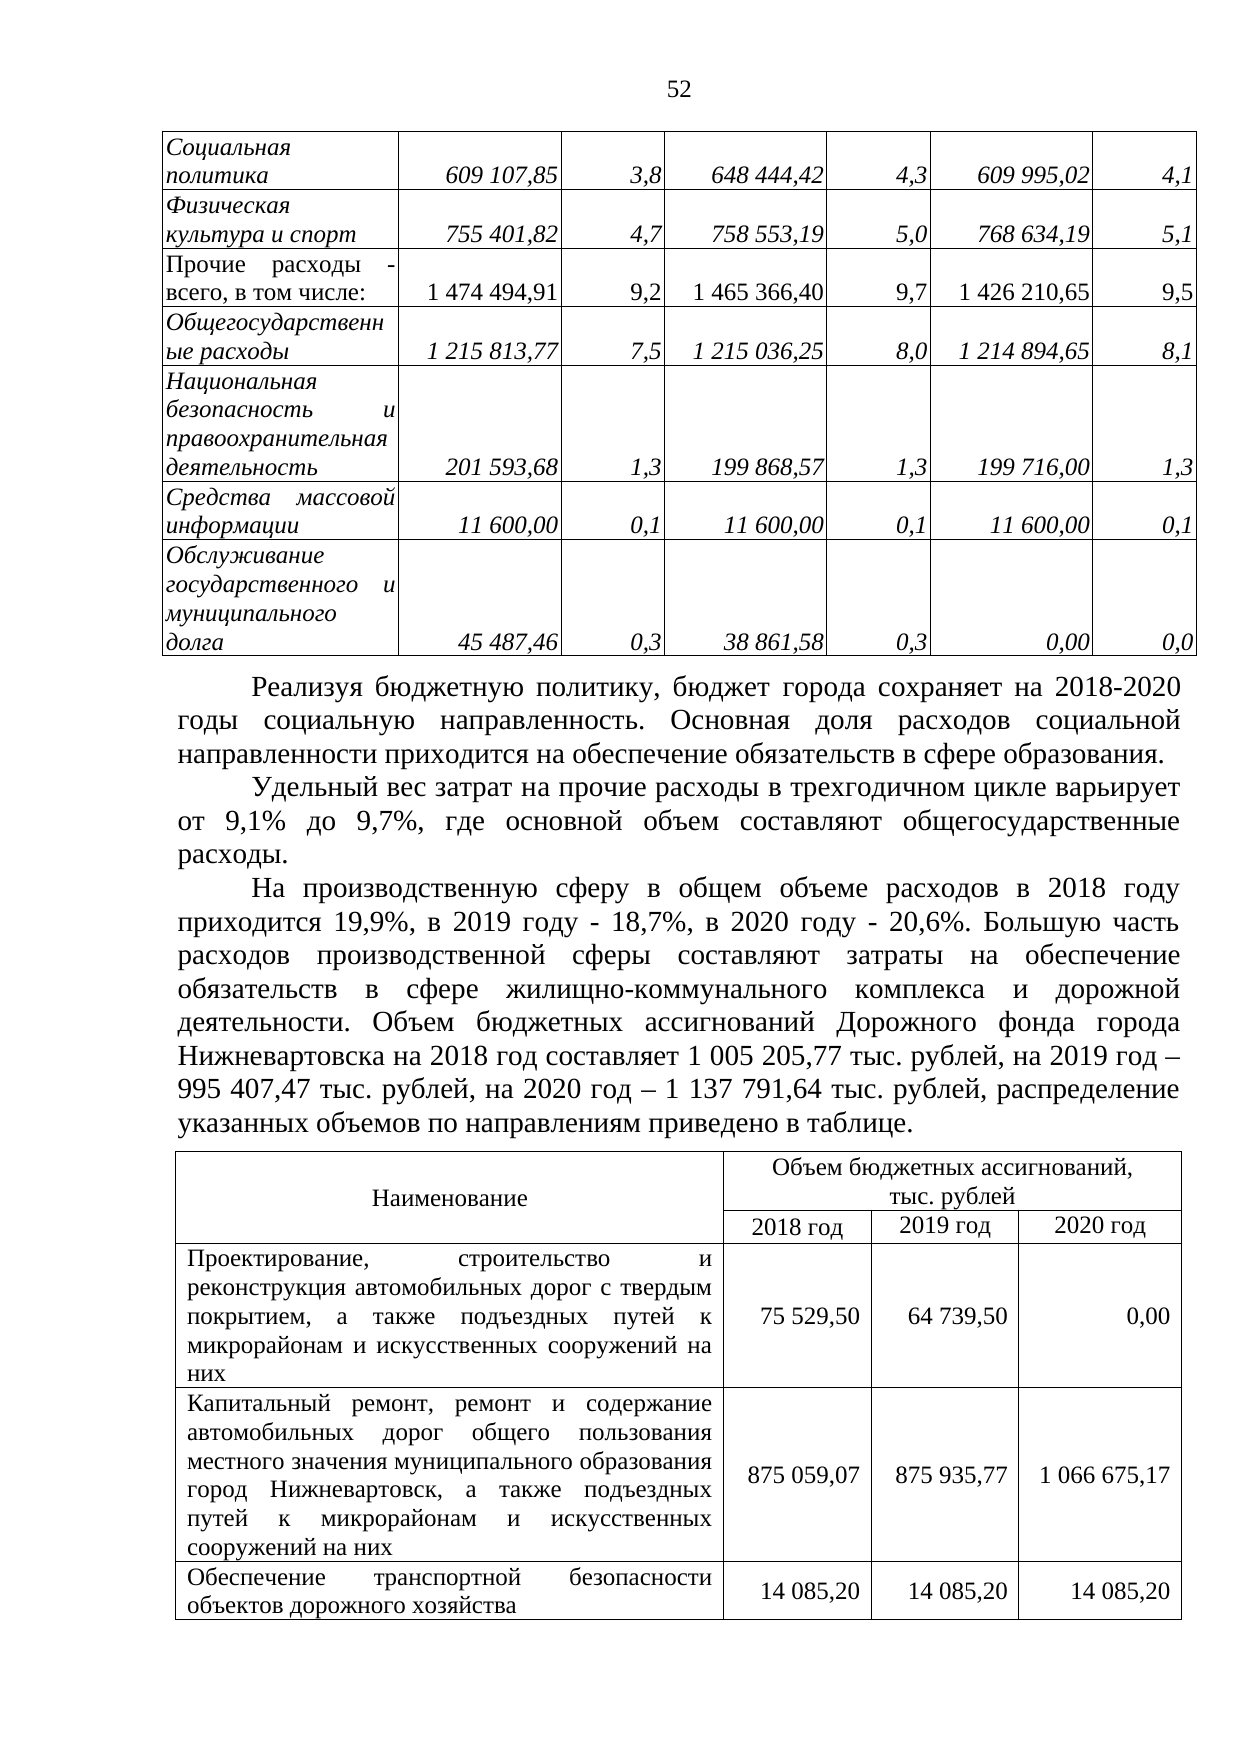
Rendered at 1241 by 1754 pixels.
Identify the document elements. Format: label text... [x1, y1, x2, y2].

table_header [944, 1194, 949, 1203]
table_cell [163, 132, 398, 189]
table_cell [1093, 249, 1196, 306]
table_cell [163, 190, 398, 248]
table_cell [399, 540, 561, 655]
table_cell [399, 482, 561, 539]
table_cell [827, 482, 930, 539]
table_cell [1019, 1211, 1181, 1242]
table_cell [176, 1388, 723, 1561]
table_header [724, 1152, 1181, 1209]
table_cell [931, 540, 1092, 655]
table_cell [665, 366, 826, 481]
text Удельный вес затрат на прочие расходы в трехгодичном цикле варьирует от 9,1% до 9,7%, где основной объем составляют общегосударственные расходы. [177, 769, 1181, 870]
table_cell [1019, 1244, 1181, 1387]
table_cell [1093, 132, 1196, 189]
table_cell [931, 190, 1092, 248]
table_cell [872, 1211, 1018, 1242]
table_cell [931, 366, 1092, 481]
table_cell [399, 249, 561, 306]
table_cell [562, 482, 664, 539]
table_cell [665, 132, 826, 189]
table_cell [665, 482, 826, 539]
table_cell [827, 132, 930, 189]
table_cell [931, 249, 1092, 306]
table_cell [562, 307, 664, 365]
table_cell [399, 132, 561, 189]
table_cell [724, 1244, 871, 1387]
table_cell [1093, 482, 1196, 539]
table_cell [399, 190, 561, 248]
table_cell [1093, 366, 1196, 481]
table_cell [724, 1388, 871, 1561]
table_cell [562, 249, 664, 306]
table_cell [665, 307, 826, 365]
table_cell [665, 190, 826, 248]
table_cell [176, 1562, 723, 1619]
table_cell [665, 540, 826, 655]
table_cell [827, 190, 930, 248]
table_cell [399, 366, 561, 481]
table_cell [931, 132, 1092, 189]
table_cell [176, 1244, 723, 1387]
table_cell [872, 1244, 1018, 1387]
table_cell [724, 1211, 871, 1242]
text На производственную сферу в общем объеме расходов в 2018 году приходится 19,9%, в 2019 году - 18,7%, в 2020 году - 20,6%. Большую часть расходов производственной сферы составляют затраты на обеспечение обязательств в сфере жилищно-коммунального комплекса и дорожной деятельности. Объем бюджетных ассигнований Дорожного фонда города Нижневартовска на 2018 год составляет 1 005 205,77 тыс. рублей, на 2019 год – 995 407,47 тыс. рублей, на 2020 год – 1 137 791,64 тыс. рублей, распределение указанных объемов по направлениям приведено в таблице. [177, 870, 1181, 1138]
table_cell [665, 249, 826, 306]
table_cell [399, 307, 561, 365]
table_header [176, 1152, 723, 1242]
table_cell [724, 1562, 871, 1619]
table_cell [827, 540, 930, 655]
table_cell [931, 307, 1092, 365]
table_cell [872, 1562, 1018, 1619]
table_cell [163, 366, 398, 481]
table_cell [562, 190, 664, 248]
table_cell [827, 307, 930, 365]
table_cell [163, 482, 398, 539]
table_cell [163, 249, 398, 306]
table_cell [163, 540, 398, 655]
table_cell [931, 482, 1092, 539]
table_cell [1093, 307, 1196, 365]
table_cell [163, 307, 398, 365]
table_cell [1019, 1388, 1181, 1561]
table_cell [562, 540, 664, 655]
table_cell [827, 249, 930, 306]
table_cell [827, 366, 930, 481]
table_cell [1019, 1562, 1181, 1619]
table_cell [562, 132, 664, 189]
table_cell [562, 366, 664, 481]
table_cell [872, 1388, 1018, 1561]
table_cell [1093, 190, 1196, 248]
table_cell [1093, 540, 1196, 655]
text Реализуя бюджетную политику, бюджет города сохраняет на 2018-2020 годы социальную направленность. Основная доля расходов социальной направленности приходится на обеспечение обязательств в сфере образования. [177, 669, 1181, 769]
